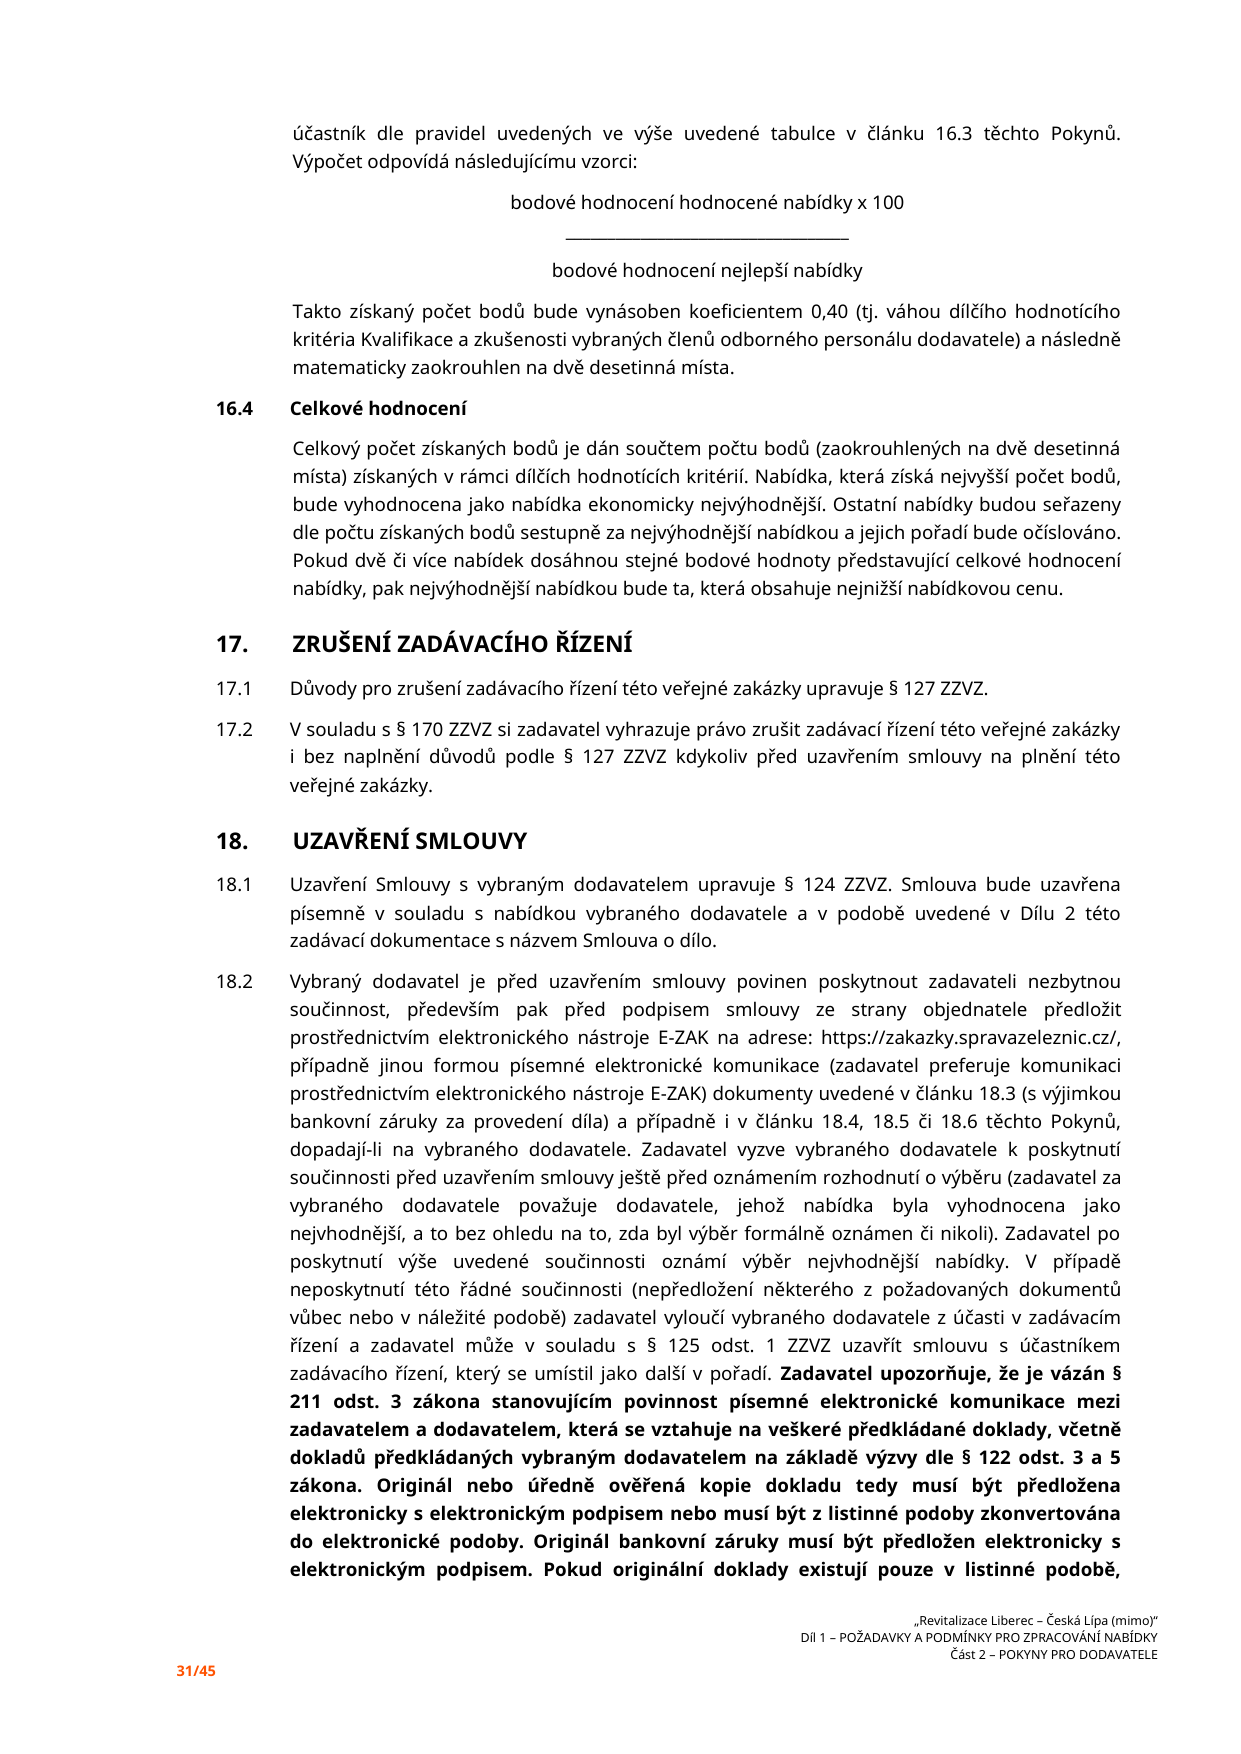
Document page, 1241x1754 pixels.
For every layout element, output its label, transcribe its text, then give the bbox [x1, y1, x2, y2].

text Uzavření Smlouvy s vybraným dodavatelem upravuje § 124 ZZVZ. Smlouva bude uzavřena písemně v souladu s nabídkou vybraného dodavatele a v podobě uvedené v Dílu 2 této zadávací dokumentace s názvem Smlouva o dílo. [216, 872, 1122, 953]
text UZAVŘENÍ SMLOUVY [216, 825, 1122, 856]
text Celkové hodnocení [216, 395, 1122, 420]
list bodové hodnocení hodnocené nabídky x 100 [292, 189, 1122, 215]
text Důvody pro zrušení zadávacího řízení této veřejné zakázky upravuje § 127 ZZVZ. [216, 675, 1122, 701]
text V souladu s § 170 ZZVZ si zadavatel vyhrazuje právo zrušit zadávací řízení této veřejné zakázky i bez naplnění důvodů podle § 127 ZZVZ kdykoliv před uzavřením smlouvy na plnění této veřejné zakázky. [216, 716, 1122, 797]
text ZRUŠENÍ ZADÁVACÍHO ŘÍZENÍ [216, 628, 1122, 660]
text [216, 968, 1122, 1582]
list bodové hodnocení nejlepší nabídky [292, 258, 1122, 283]
list __________________________________ [292, 217, 1122, 243]
list Takto získaný počet bodů bude vynásoben koeficientem 0,40 (tj. váhou dílčího hodnotícího kritéria Kvalifikace a zkušenosti vybraných členů odborného personálu dodavatele) a následně matematicky zaokrouhlen na dvě desetinná místa. [292, 298, 1122, 380]
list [292, 121, 1122, 174]
list Celkový počet získaných bodů je dán součtem počtu bodů (zaokrouhlených na dvě desetinná místa) získaných v rámci dílčích hodnotících kritérií. Nabídka, která získá nejvyšší počet bodů, bude vyhodnocena jako nabídka ekonomicky nejvýhodnější. Ostatní nabídky budou seřazeny dle počtu získaných bodů sestupně za nejvýhodnější nabídkou a jejich pořadí bude očíslováno. Pokud dvě či více nabídek dosáhnou stejné bodové hodnoty představující celkové hodnocení nabídky, pak nejvýhodnější nabídkou bude ta, která obsahuje nejnižší nabídkovou cenu. [292, 435, 1122, 601]
